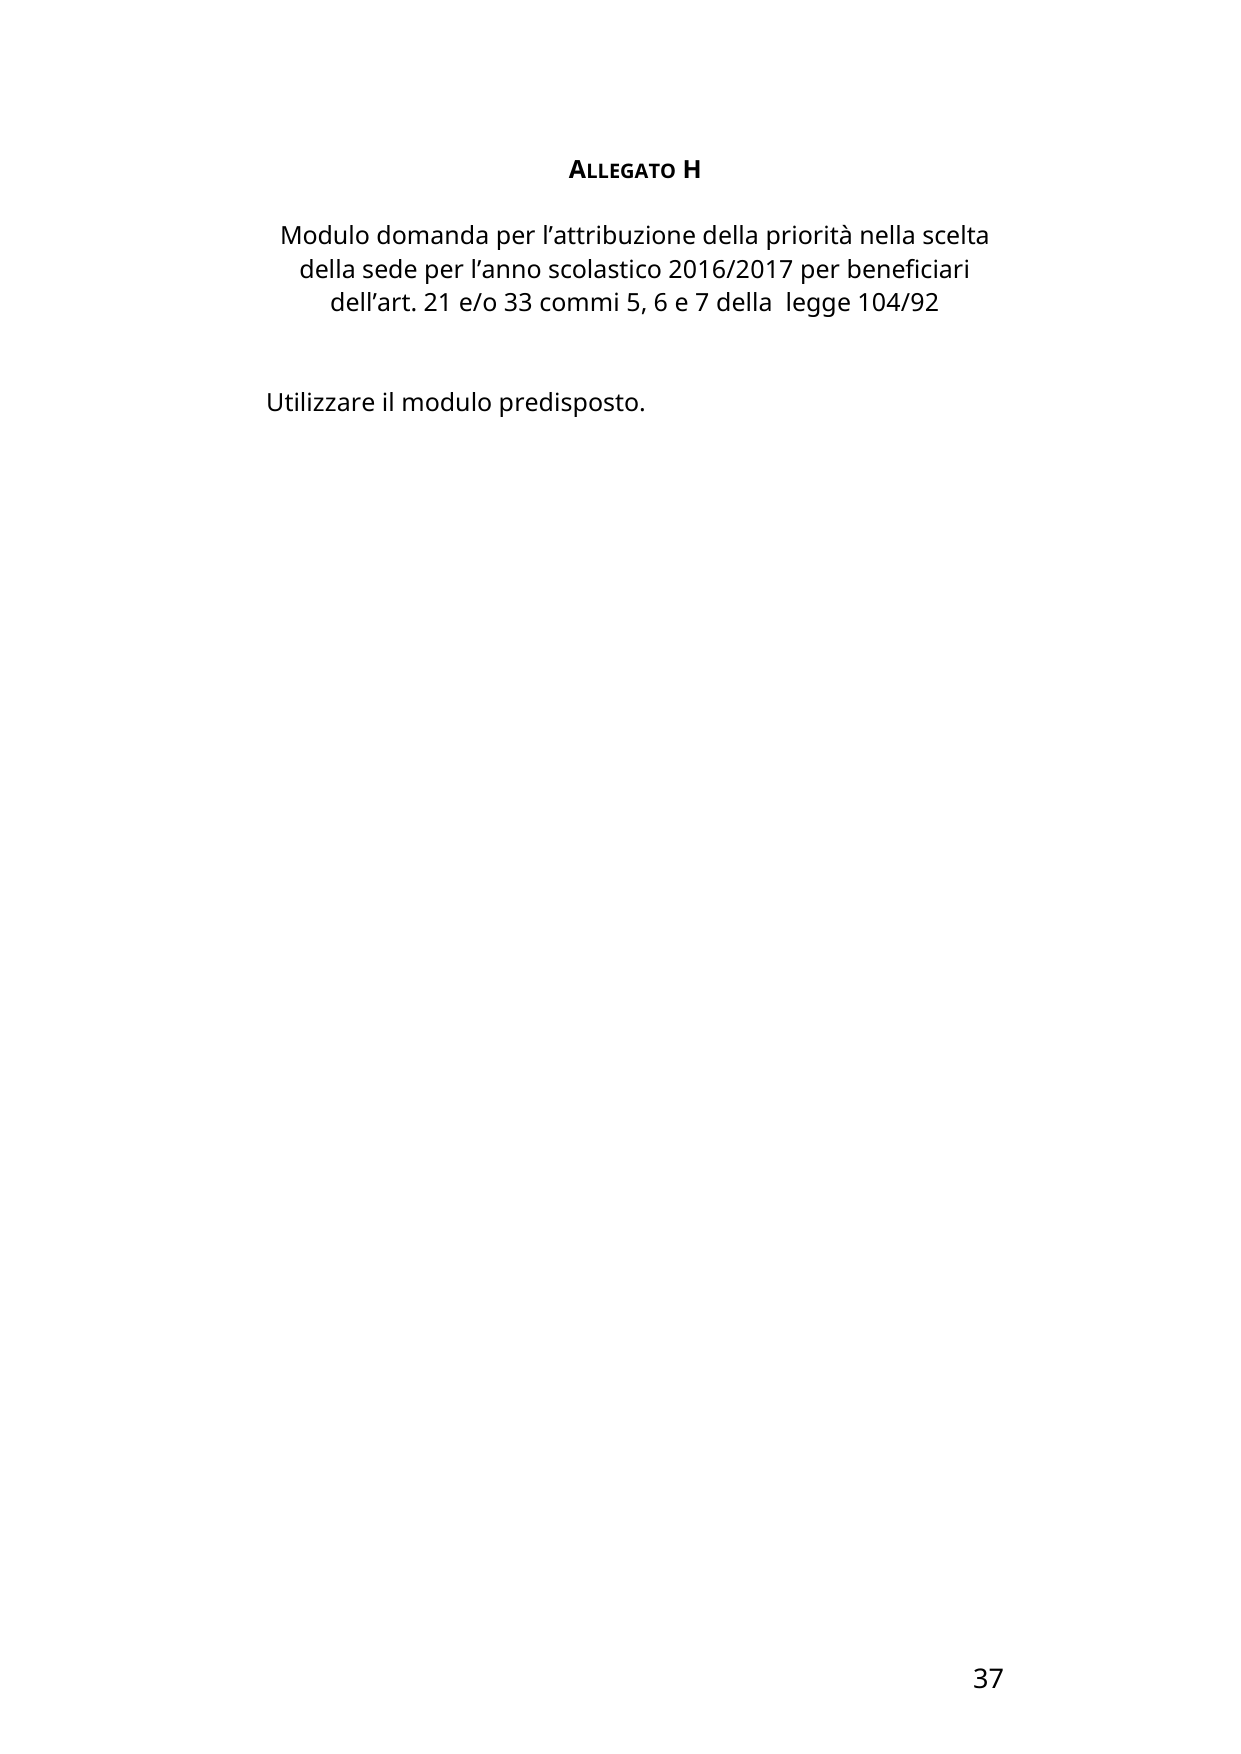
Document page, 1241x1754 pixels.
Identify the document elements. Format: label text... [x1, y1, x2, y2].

text Modulo domanda per l’attribuzione della priorità nella scelta della sede per l’anno scolastico 2016/2017 per beneficiari dell’art. 21 e/o 33 commi 5, 6 e 7 della legge 104/92 [266, 218, 1004, 318]
text Utilizzare il modulo predisposto. [266, 385, 1004, 418]
text Allegato H [266, 151, 1004, 185]
